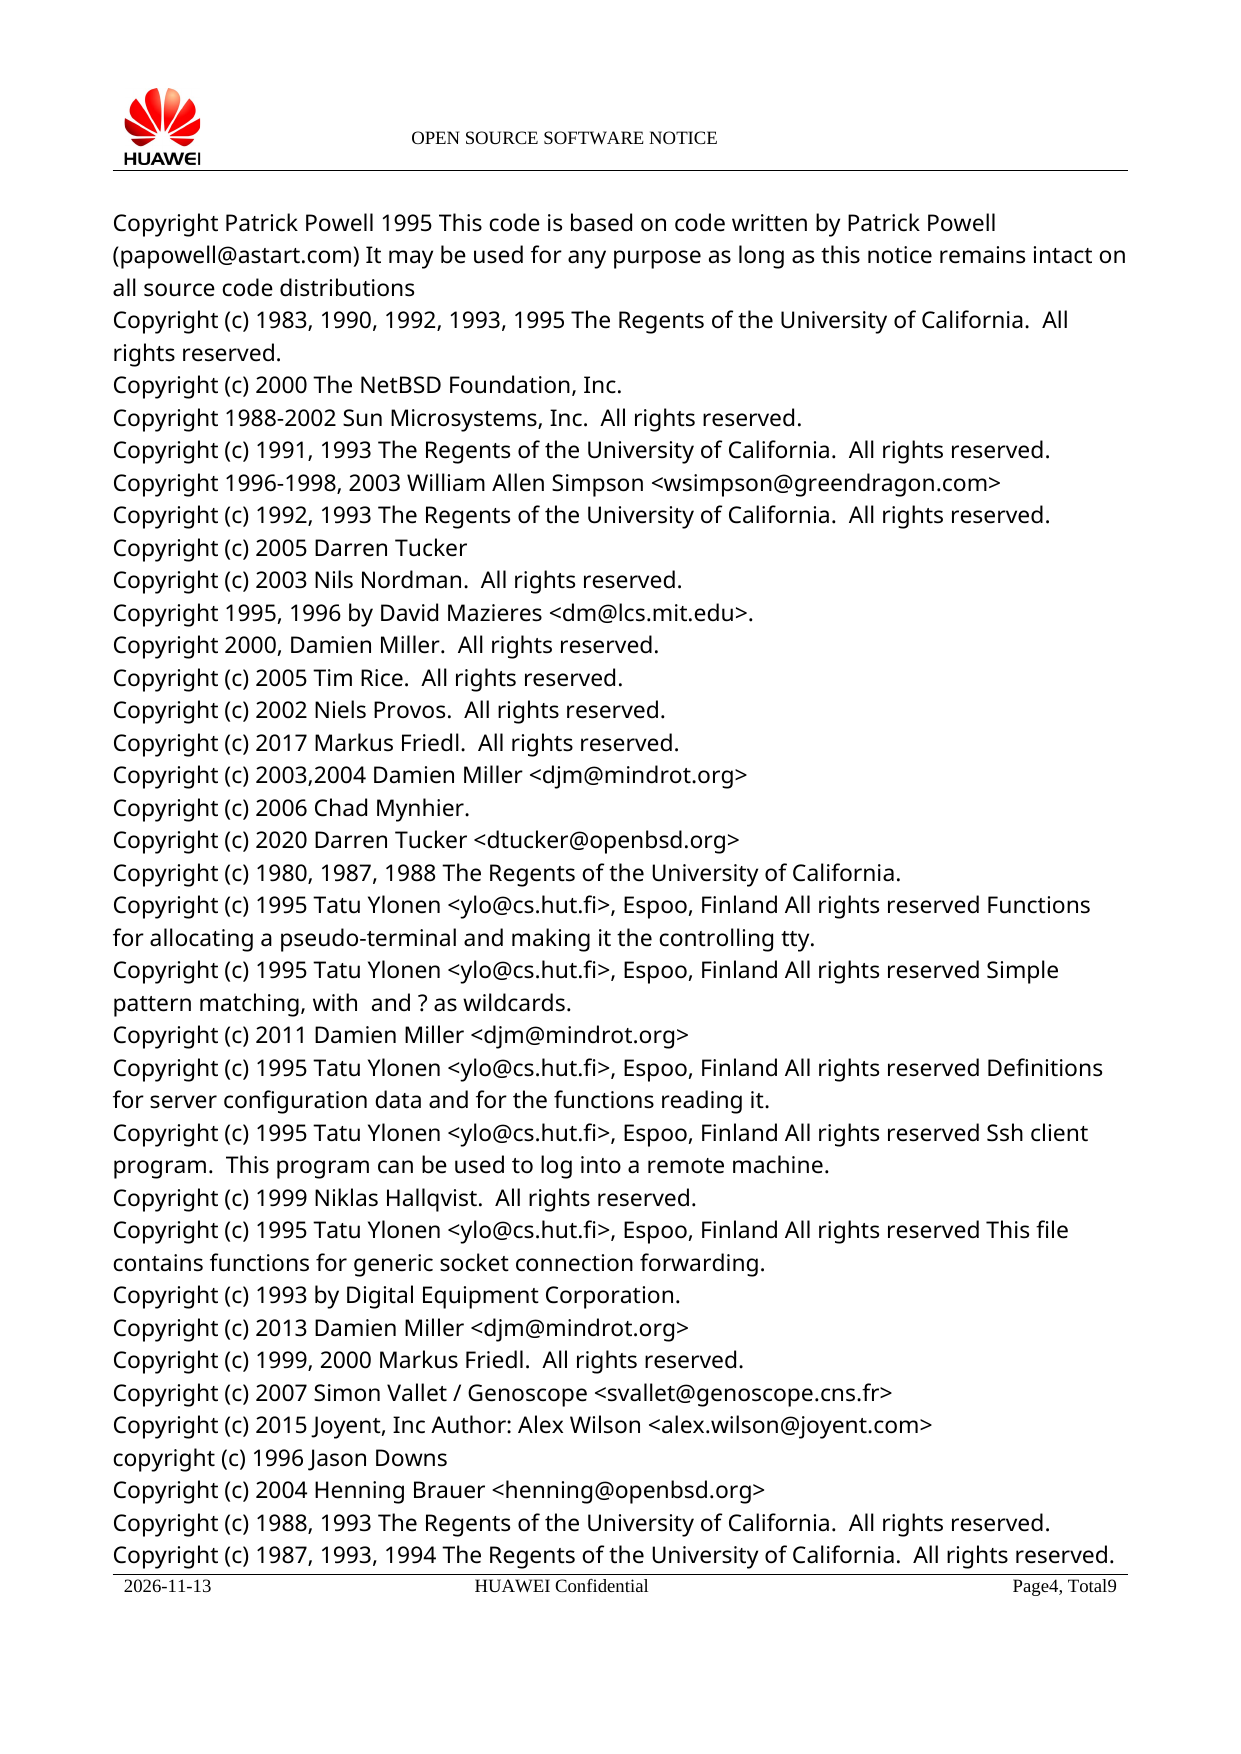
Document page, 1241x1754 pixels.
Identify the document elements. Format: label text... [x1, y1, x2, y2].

picture [124, 88, 201, 165]
